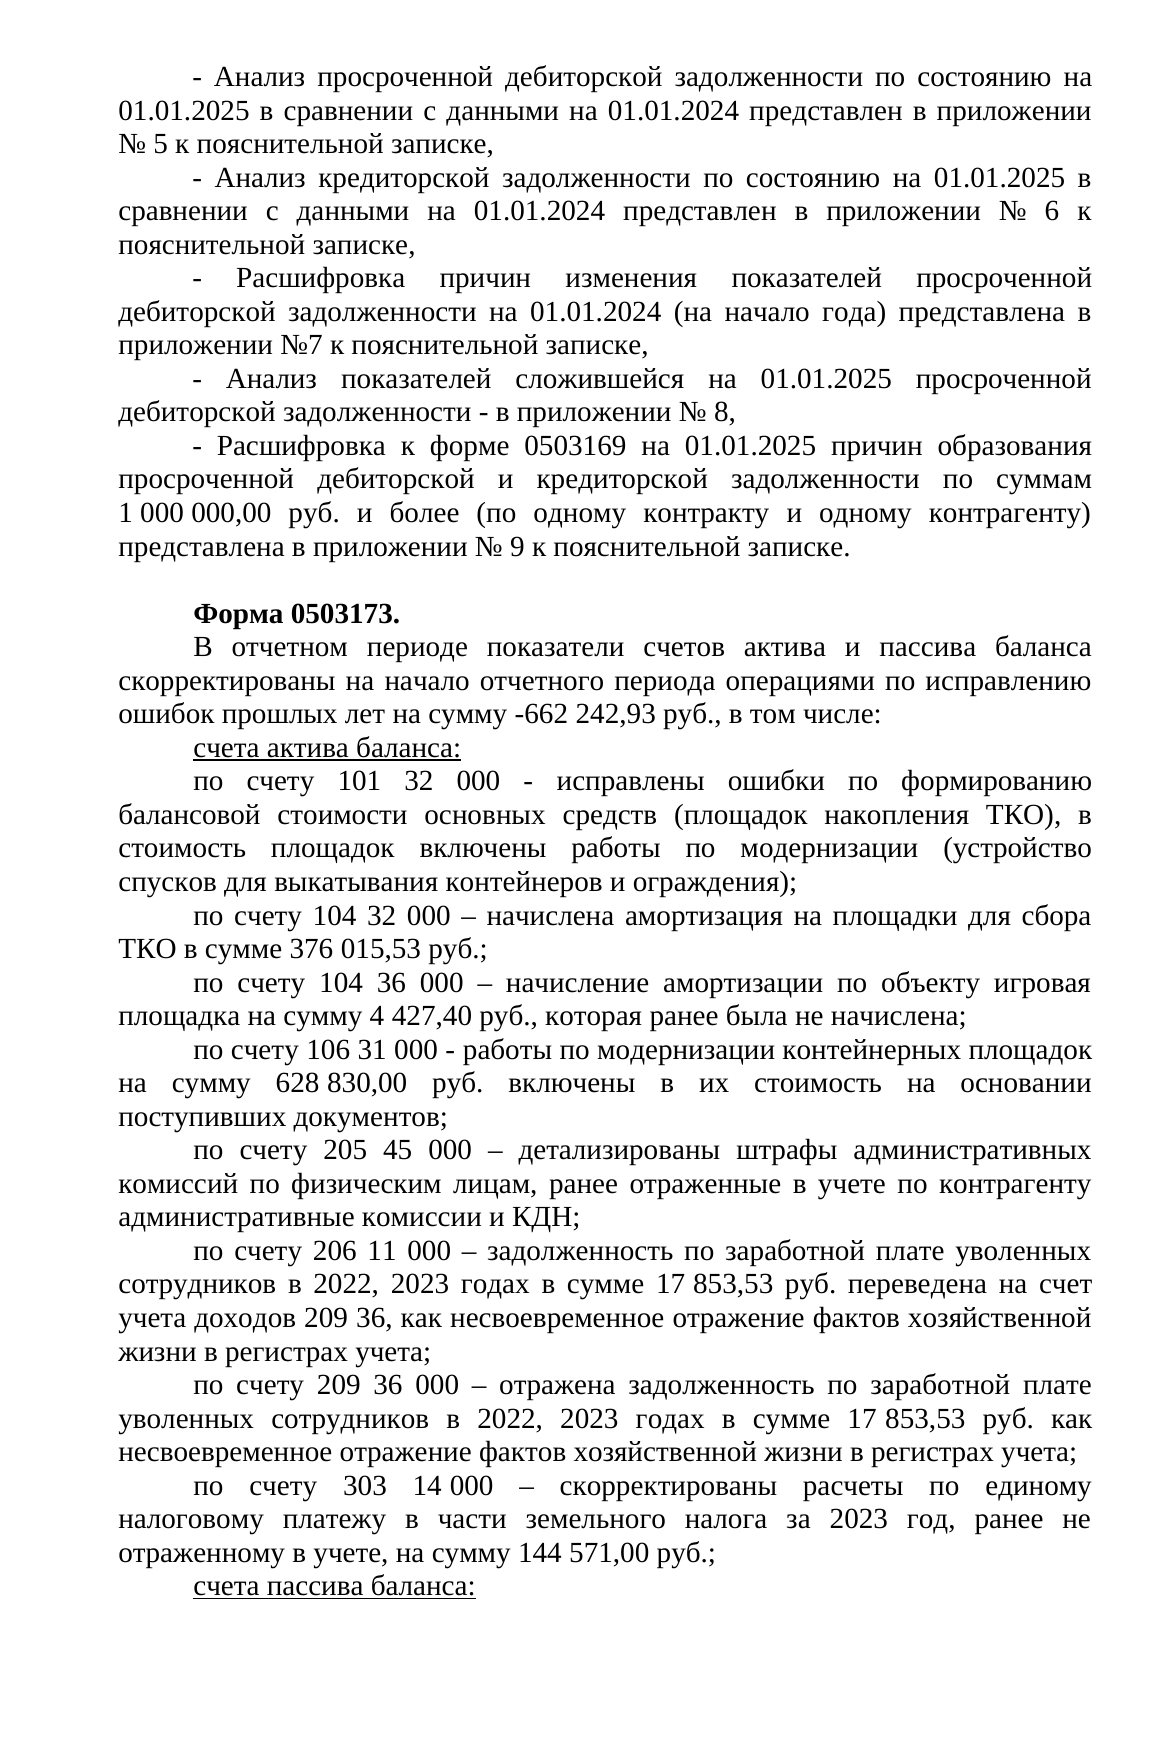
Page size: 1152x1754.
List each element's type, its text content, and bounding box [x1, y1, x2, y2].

text по счету 106 31 000 - работы по модернизации контейнерных площадок на сумму 628 830,00 руб. включены в их стоимость на основании поступивших документов; [118, 1032, 1092, 1132]
text Форма 0503173. [118, 596, 1092, 629]
text по счету 104 32 000 – начислена амортизация на площадки для сбора ТКО в сумме 376 015,53 руб.; [118, 898, 1092, 965]
text - Анализ просроченной дебиторской задолженности по состоянию на 01.01.2025 в сравнении с данными на 01.01.2024 представлен в приложении № 5 к пояснительной записке, [118, 59, 1092, 160]
text - Анализ показателей сложившейся на 01.01.2025 просроченной дебиторской задолженности - в приложении № 8, [118, 361, 1092, 428]
text по счету 303 14 000 – скорректированы расчеты по единому налоговому платежу в части земельного налога за 2023 год, ранее не отраженному в учете, на сумму 144 571,00 руб.; [118, 1468, 1092, 1568]
text счета пассива баланса: [118, 1568, 1092, 1602]
text по счету 206 11 000 – задолженность по заработной плате уволенных сотрудников в 2022, 2023 годах в сумме 17 853,53 руб. переведена на счет учета доходов 209 36, как несвоевременное отражение фактов хозяйственной жизни в регистрах учета; [118, 1233, 1092, 1367]
text счета актива баланса: [118, 730, 1092, 763]
text по счету 104 36 000 – начисление амортизации по объекту игровая площадка на сумму 4 427,40 руб., которая ранее была не начислена; [118, 965, 1092, 1032]
text по счету 205 45 000 – детализированы штрафы административных комиссий по физическим лицам, ранее отраженные в учете по контрагенту административные комиссии и КДН; [118, 1132, 1092, 1233]
text по счету 101 32 000 - исправлены ошибки по формированию балансовой стоимости основных средств (площадок накопления ТКО), в стоимость площадок включены работы по модернизации (устройство спусков для выкатывания контейнеров и ограждения); [118, 763, 1092, 898]
text - Расшифровка причин изменения показателей просроченной дебиторской задолженности на 01.01.2024 (на начало года) представлена в приложении №7 к пояснительной записке, [118, 260, 1092, 361]
text по счету 209 36 000 – отражена задолженность по заработной плате уволенных сотрудников в 2022, 2023 годах в сумме 17 853,53 руб. как несвоевременное отражение фактов хозяйственной жизни в регистрах учета; [118, 1367, 1092, 1468]
text В отчетном периоде показатели счетов актива и пассива баланса скорректированы на начало отчетного периода операциями по исправлению ошибок прошлых лет на сумму -662 242,93 руб., в том числе: [118, 629, 1092, 730]
text - Расшифровка к форме 0503169 на 01.01.2025 причин образования просроченной дебиторской и кредиторской задолженности по суммам 1 000 000,00 руб. и более (по одному контракту и одному контрагенту) представлена в приложении № 9 к пояснительной записке. [118, 428, 1092, 562]
text - Анализ кредиторской задолженности по состоянию на 01.01.2025 в сравнении с данными на 01.01.2024 представлен в приложении № 6 к пояснительной записке, [118, 160, 1092, 260]
